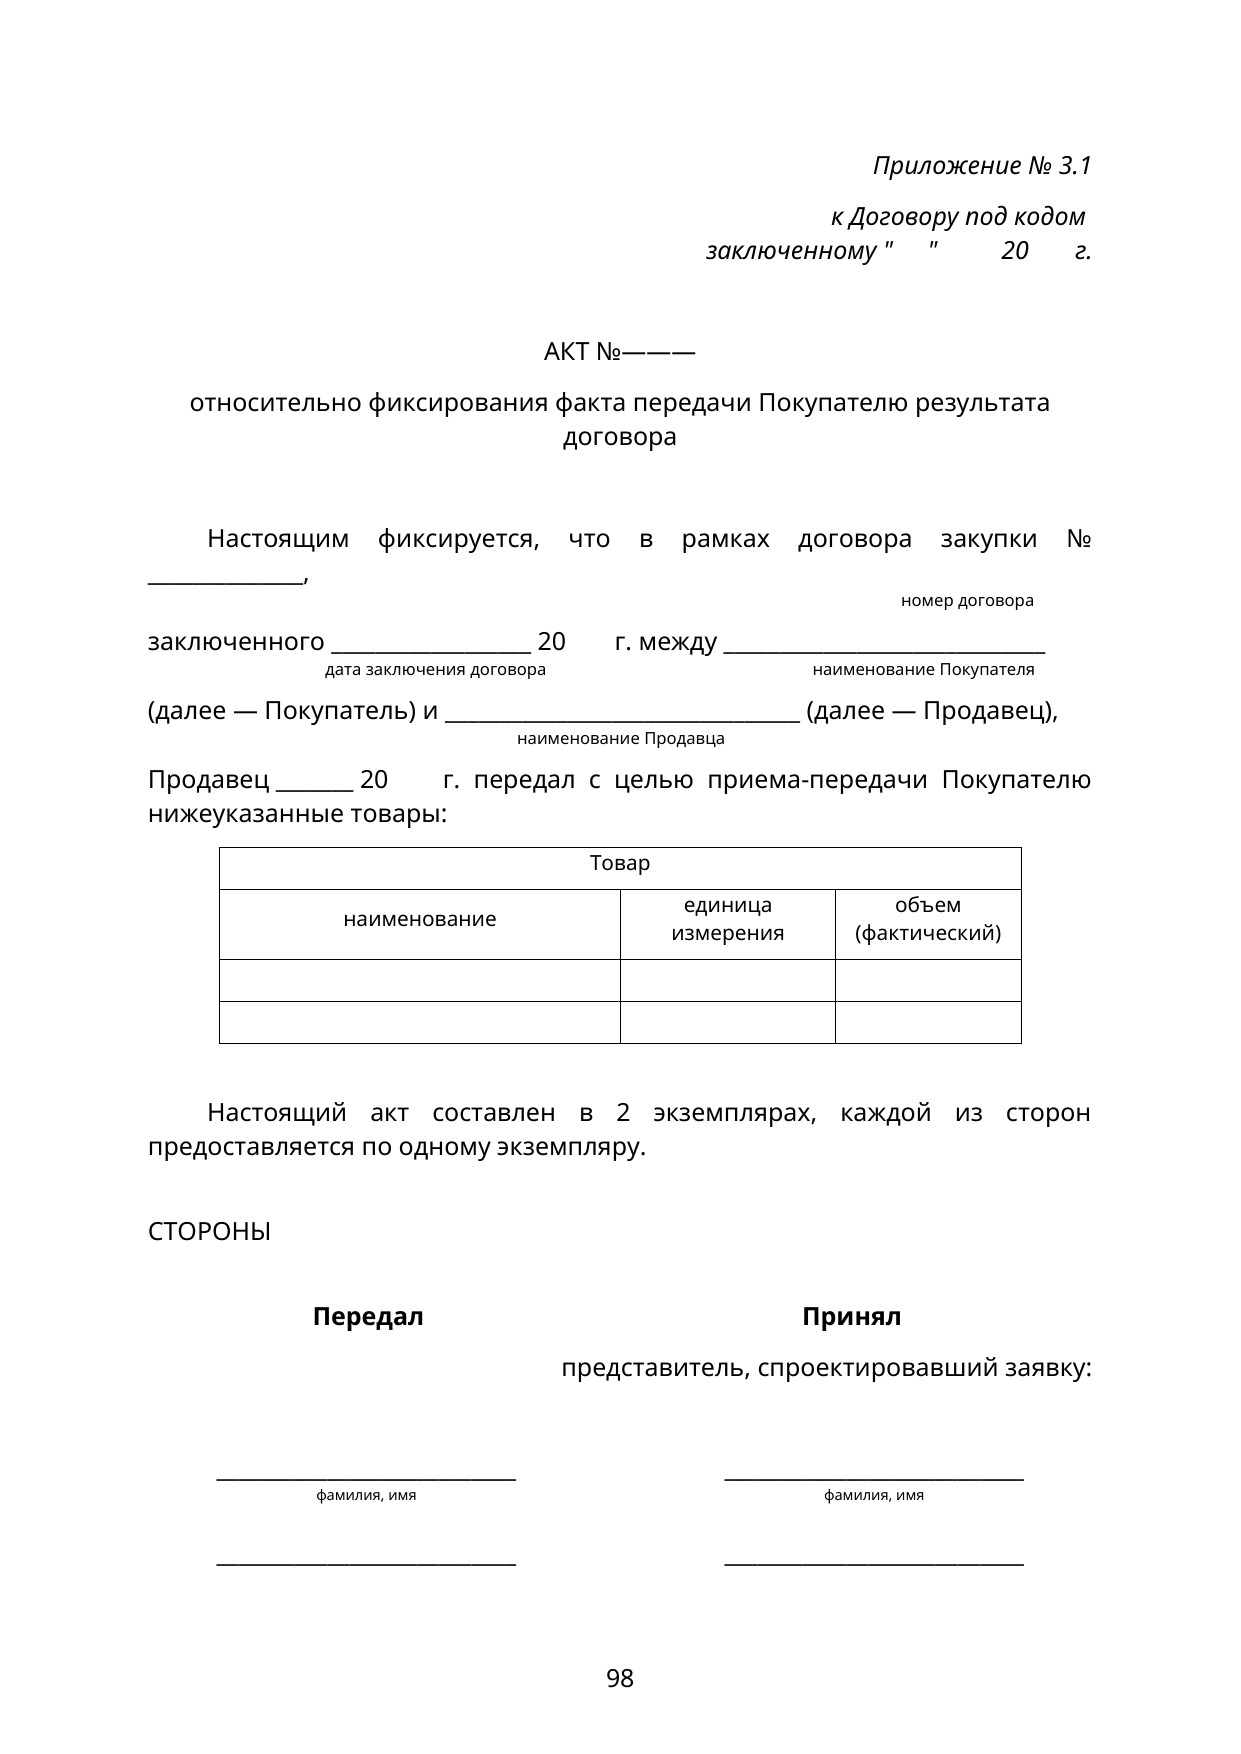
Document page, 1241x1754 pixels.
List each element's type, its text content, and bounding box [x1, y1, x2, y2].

table_cell [836, 1002, 1021, 1043]
table_header Передал [136, 1299, 600, 1349]
table_cell [621, 1002, 835, 1043]
text дата заключения договора наименование Покупателя [325, 658, 1130, 680]
table_cell [220, 1002, 620, 1043]
table_cell [220, 960, 620, 1001]
text Продавец _______ 20 г. передал с целью приема-передачи Покупателю нижеуказанные товары: [148, 762, 1092, 830]
text АКТ №——— [148, 334, 1092, 368]
text номер договора [901, 588, 1092, 611]
table_cell наименование [220, 890, 620, 959]
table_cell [112, 1536, 620, 1570]
table_cell [621, 960, 835, 1001]
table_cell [620, 1536, 1128, 1570]
table_header ___________________________ фамилия, имя [112, 1451, 620, 1536]
text СТОРОНЫ [148, 1214, 1092, 1248]
text Настоящим фиксируется, что в рамках договора закупки № ______________, [148, 520, 1092, 588]
text относительно фиксирования факта передачи Покупателю результата договора [148, 385, 1092, 453]
text заключенного __________________ 20 г. между _____________________________ [148, 623, 1092, 658]
text Настоящий акт составлен в 2 экземплярах, каждой из сторон предоставляется по одному экземпляру. [148, 1095, 1092, 1163]
table_cell объем (фактический) [836, 890, 1021, 959]
text представитель, спроектировавший заявку: [148, 1349, 1092, 1383]
table_header Принял [600, 1299, 1104, 1349]
text к Договору под кодом заключенному " " 20 г. [148, 198, 1092, 267]
table_header Товар [220, 848, 1021, 889]
table_cell единица измерения [621, 890, 835, 959]
table_header ___________________________ фамилия, имя [620, 1451, 1128, 1536]
text Приложение № 3.1 [148, 148, 1092, 182]
text наименование Продавца [517, 727, 1130, 749]
text (далее — Покупатель) и ________________________________ (далее — Продавец), [148, 693, 1093, 727]
table_cell [836, 960, 1021, 1001]
